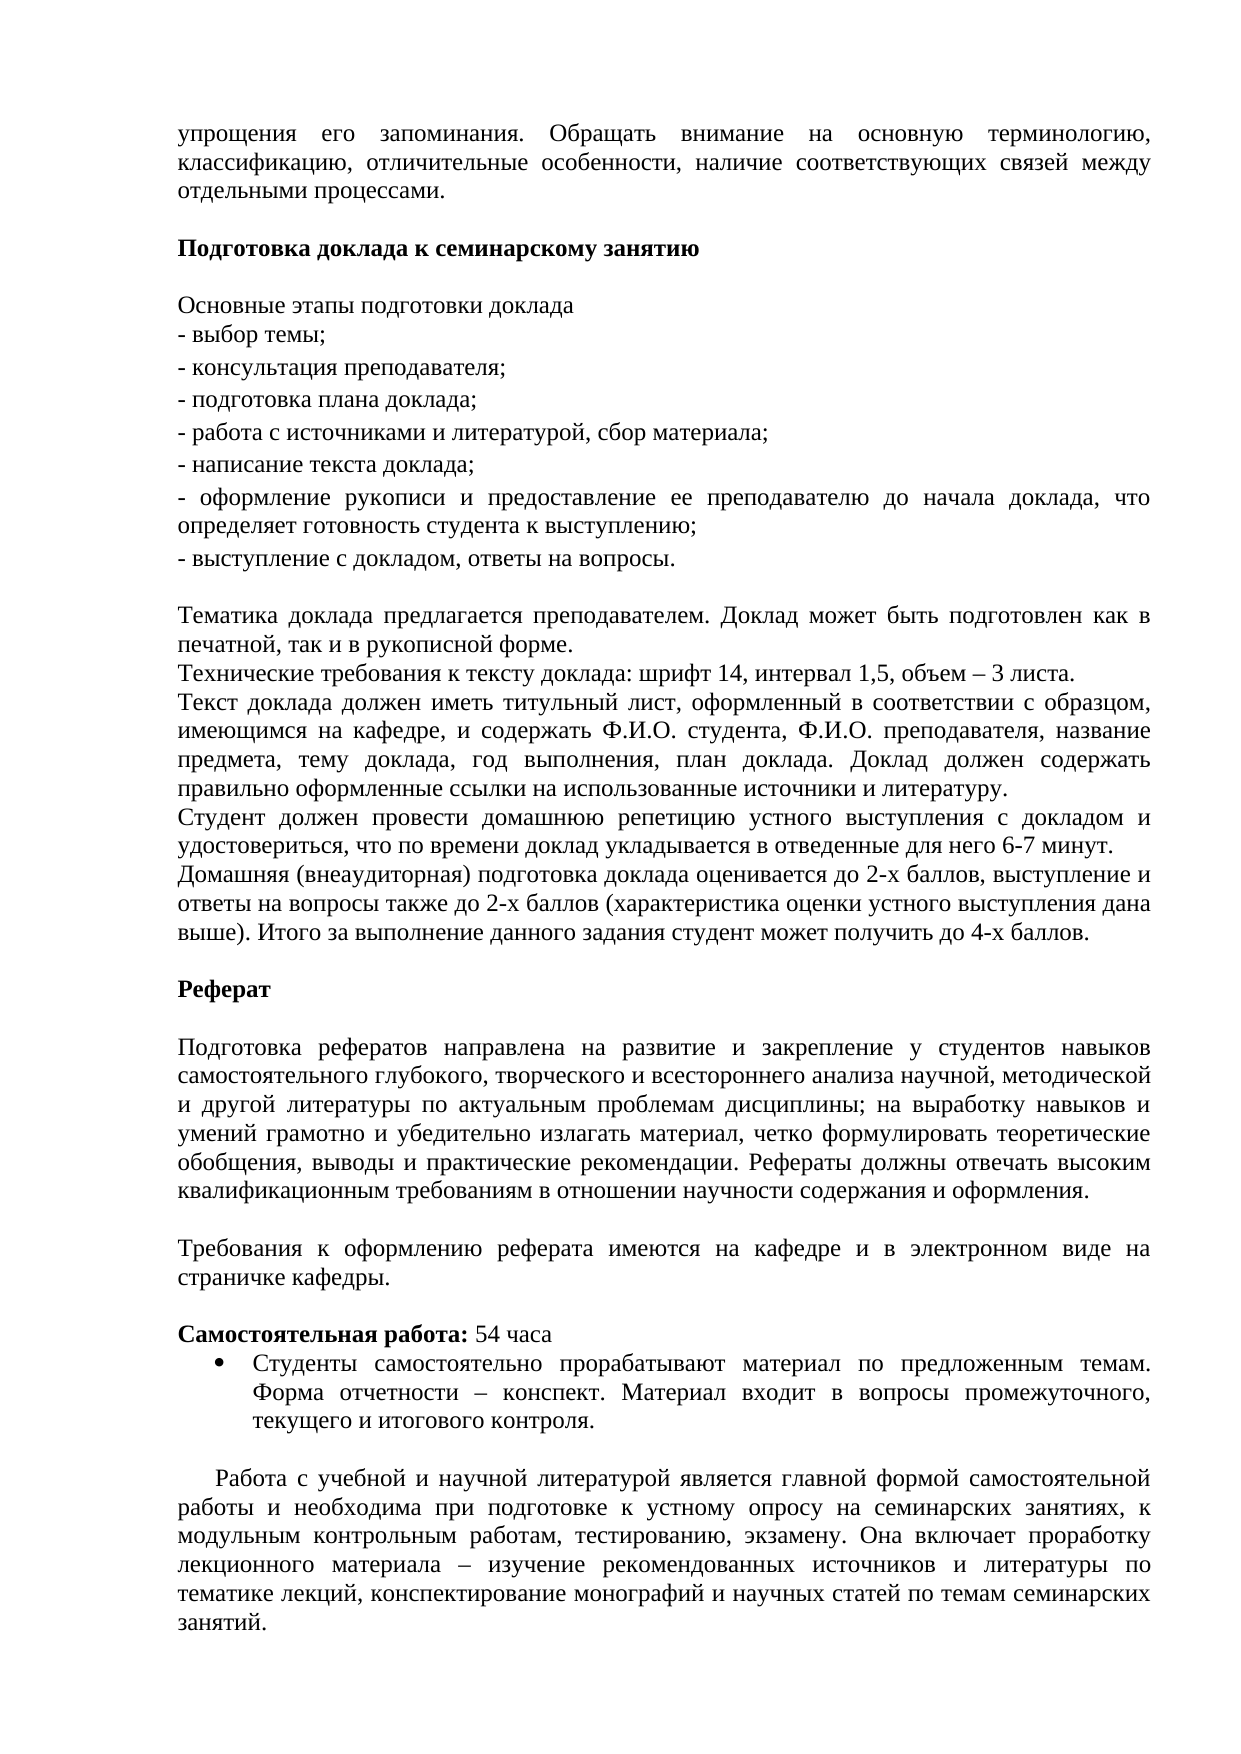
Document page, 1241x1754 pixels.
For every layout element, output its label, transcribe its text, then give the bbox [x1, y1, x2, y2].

text Работа с учебной и научной литературой является главной формой самостоятельной работы и необходима при подготовке к устному опросу на семинарских занятиях, к модульным контрольным работам, тестированию, экзамену. Она включает проработку лекционного материала – изучение рекомендованных источников и литературы по тематике лекций, конспектирование монографий и научных статей по темам семинарских занятий. [177, 1463, 1152, 1636]
text - выбор темы; [177, 319, 1152, 348]
text - выступление с докладом, ответы на вопросы. [177, 543, 1152, 572]
text Домашняя (внеаудиторная) подготовка доклада оценивается до 2-х баллов, выступление и ответы на вопросы также до 2-х баллов (характеристика оценки устного выступления дана выше). Итого за выполнение данного задания студент может получить до 4-х баллов. [177, 859, 1152, 946]
text Тематика доклада предлагается преподавателем. Доклад может быть подготовлен как в печатной, так и в рукописной форме. [177, 601, 1152, 658]
text Технические требования к тексту доклада: шрифт 14, интервал 1,5, объем – 3 листа. [177, 658, 1152, 687]
list Студенты самостоятельно прорабатывают материал по предложенным темам. Форма отчетности – конспект. Материал входит в вопросы промежуточного, текущего и итогового контроля. [215, 1348, 1152, 1434]
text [177, 118, 1152, 204]
text - консультация преподавателя; [177, 352, 1152, 381]
text Подготовка доклада к семинарскому занятию [177, 233, 1152, 262]
text Студент должен провести домашнюю репетицию устного выступления с докладом и удостовериться, что по времени доклад укладывается в отведенные для него 6-7 минут. [177, 802, 1152, 859]
text Подготовка рефератов направлена на развитие и закрепление у студентов навыков самостоятельного глубокого, творческого и всестороннего анализа научной, методической и другой литературы по актуальным проблемам дисциплины; на выработку навыков и умений грамотно и убедительно излагать материал, четко формулировать теоретические обобщения, выводы и практические рекомендации. Рефераты должны отвечать высоким квалификационным требованиям в отношении научности содержания и оформления. [177, 1032, 1152, 1204]
text Текст доклада должен иметь титульный лист, оформленный в соответствии с образцом, имеющимся на кафедре, и содержать Ф.И.О. студента, Ф.И.О. преподавателя, название предмета, тему доклада, год выполнения, план доклада. Доклад должен содержать правильно оформленные ссылки на использованные источники и литературу. [177, 687, 1152, 802]
text - работа с источниками и литературой, сбор материала; [177, 417, 1152, 446]
text - написание текста доклада; [177, 449, 1152, 478]
text Требования к оформлению реферата имеются на кафедре и в электронном виде на страничке кафедры. [177, 1233, 1152, 1291]
text - подготовка плана доклада; [177, 384, 1152, 413]
text Самостоятельная работа: 54 часа [177, 1319, 1152, 1348]
text Реферат [177, 974, 1152, 1003]
text - оформление рукописи и предоставление ее преподавателю до начала доклада, что определяет готовность студента к выступлению; [177, 482, 1152, 539]
text Основные этапы подготовки доклада [177, 291, 1152, 319]
